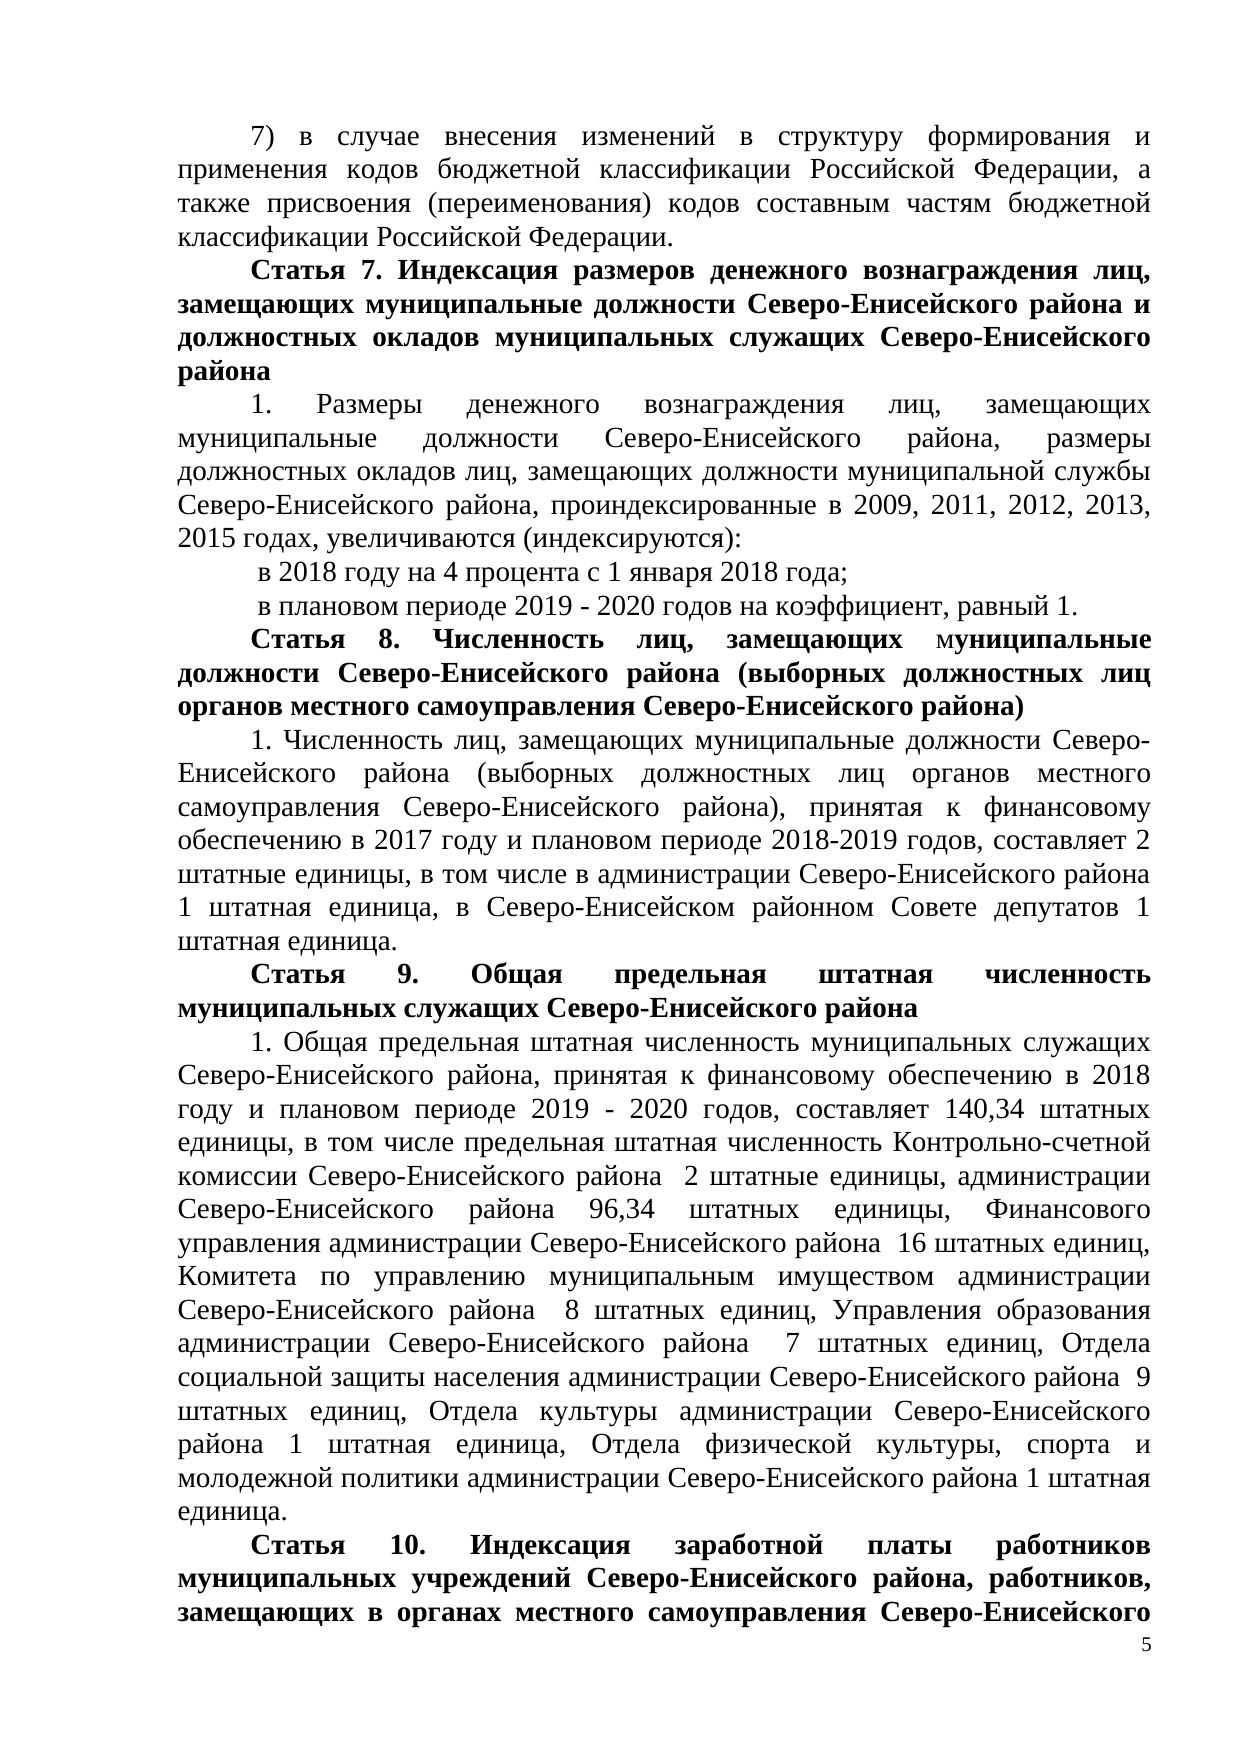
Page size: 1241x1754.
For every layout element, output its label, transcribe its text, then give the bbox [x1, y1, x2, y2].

text 1. Численность лиц, замещающих муниципальные должности Северо-Енисейского района (выборных должностных лиц органов местного самоуправления Северо-Енисейского района), принятая к финансовому обеспечению в 2017 году и плановом периоде 2018-2019 годов, составляет 2 штатные единицы, в том числе в администрации Северо-Енисейского района 1 штатная единица, в Северо-Енисейском районном Совете депутатов 1 штатная единица. [177, 722, 1152, 957]
text Статья 9. Общая предельная штатная численность муниципальных служащих Северо-Енисейского района [177, 957, 1152, 1024]
text в плановом периоде 2019 - 2020 годов на коэффициент, равный 1. [177, 588, 1152, 621]
text 7) в случае внесения изменений в структуру формирования и применения кодов бюджетной классификации Российской Федерации, а также присвоения (переименования) кодов составным частям бюджетной классификации Российской Федерации. [177, 118, 1152, 252]
text Статья 8. Численность лиц, замещающих муниципальные должности Северо-Енисейского района (выборных должностных лиц органов местного самоуправления Северо-Енисейского района) [177, 621, 1152, 722]
text 1. Размеры денежного вознаграждения лиц, замещающих муниципальные должности Северо-Енисейского района, размеры должностных окладов лиц, замещающих должности муниципальной службы Северо-Енисейского района, проиндексированные в 2009, 2011, 2012, 2013, 2015 годах, увеличиваются (индексируются): [177, 386, 1152, 554]
text Статья 7. Индексация размеров денежного вознаграждения лиц, замещающих муниципальные должности Северо-Енисейского района и должностных окладов муниципальных служащих Северо-Енисейского района [177, 252, 1152, 386]
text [177, 1527, 1152, 1627]
text 1. Общая предельная штатная численность муниципальных служащих Северо-Енисейского района, принятая к финансовому обеспечению в 2018 году и плановом периоде 2019 - 2020 годов, составляет 140,34 штатных единицы, в том числе предельная штатная численность Контрольно-счетной комиссии Северо-Енисейского района 2 штатные единицы, администрации Северо-Енисейского района 96,34 штатных единицы, Финансового управления администрации Северо-Енисейского района 16 штатных единиц, Комитета по управлению муниципальным имуществом администрации Северо-Енисейского района 8 штатных единиц, Управления образования администрации Северо-Енисейского района 7 штатных единиц, Отдела социальной защиты населения администрации Северо-Енисейского района 9 штатных единиц, Отдела культуры администрации Северо-Енисейского района 1 штатная единица, Отдела физической культуры, спорта и молодежной политики администрации Северо-Енисейского района 1 штатная единица. [177, 1024, 1152, 1527]
text в 2018 году на 4 процента с 1 января 2018 года; [177, 554, 1152, 588]
